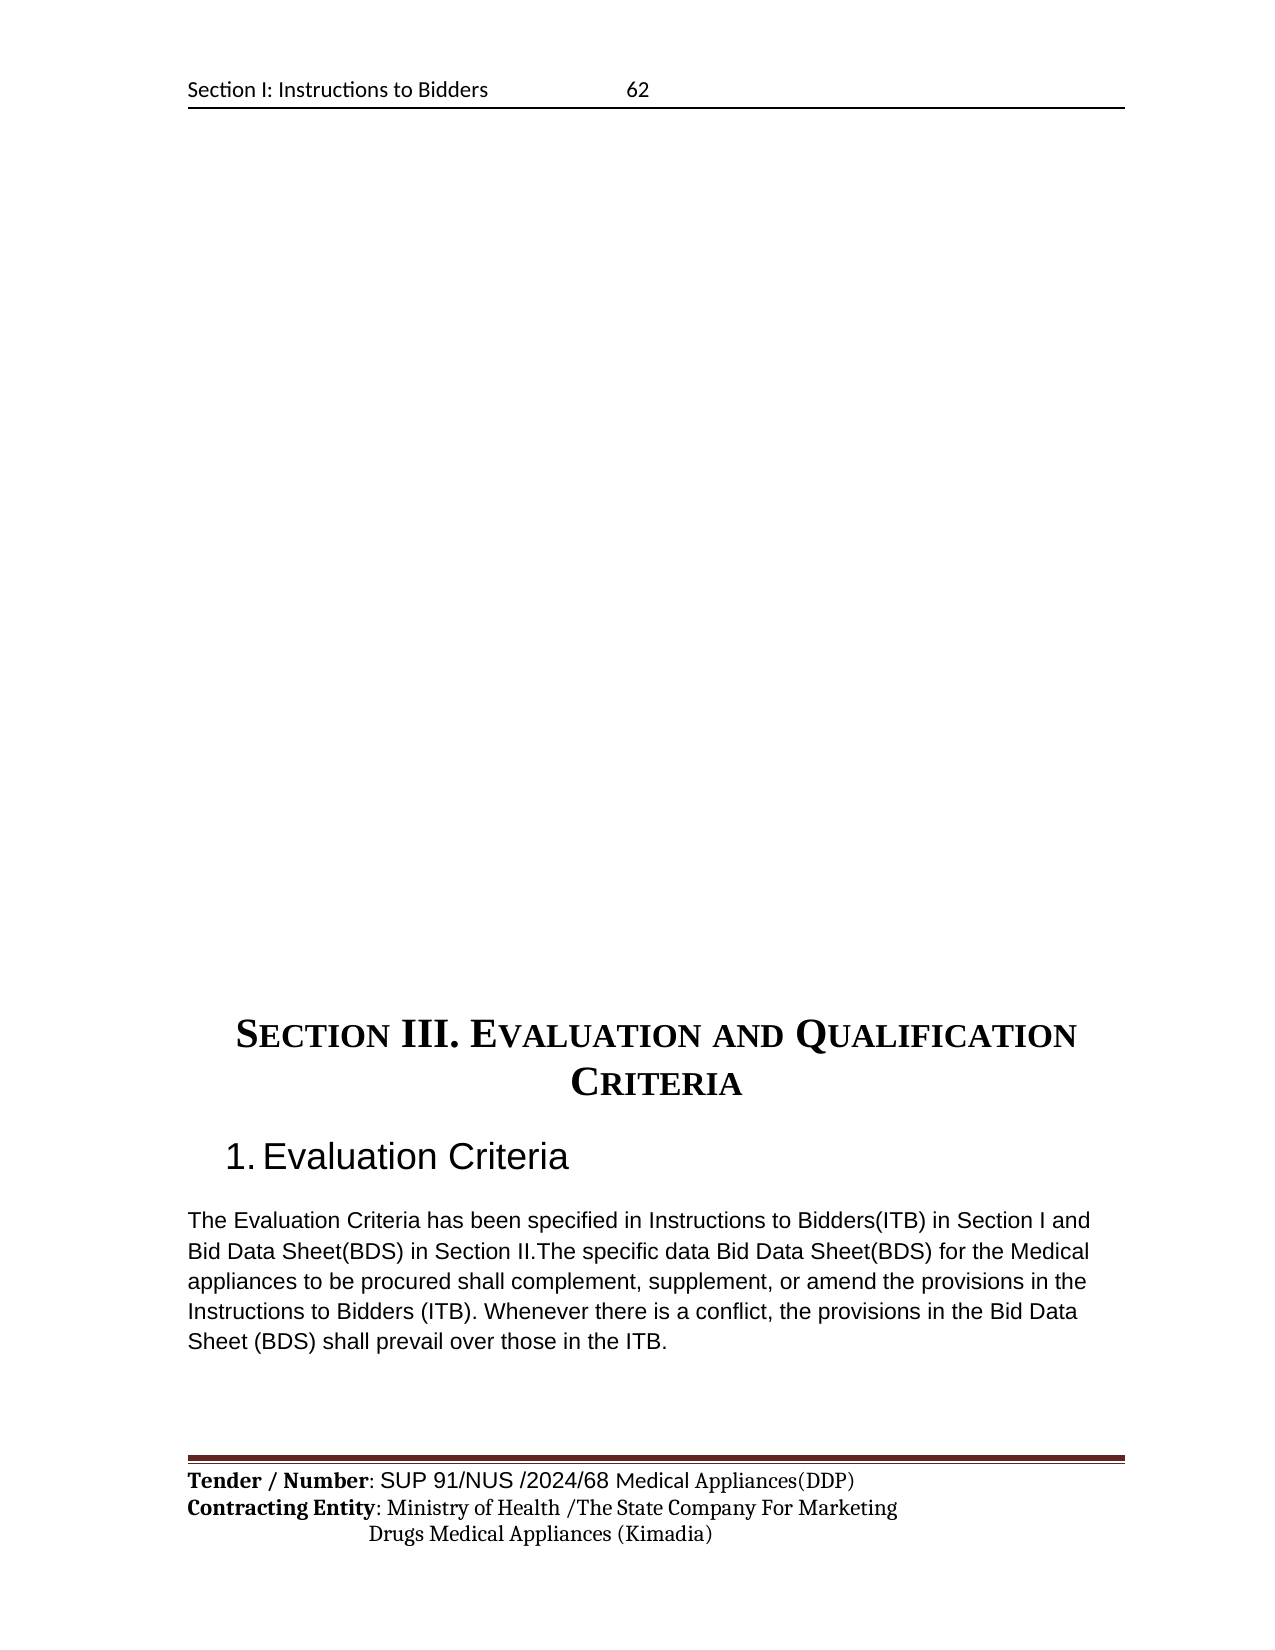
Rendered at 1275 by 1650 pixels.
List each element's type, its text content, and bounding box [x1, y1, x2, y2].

subtitle Section III. Evaluation and Qualification Criteria [187, 1008, 1125, 1104]
text The Evaluation Criteria has been specified in Instructions to Bidders(ITB) in Section I and Bid Data Sheet(BDS) in Section II.The specific data Bid Data Sheet(BDS) for the Medical appliances to be procured shall complement, supplement, or amend the provisions in the Instructions to Bidders (ITB). Whenever there is a conflict, the provisions in the Bid Data Sheet (BDS) shall prevail over those in the ITB. [187, 1207, 1125, 1354]
list Evaluation Criteria [225, 1134, 1125, 1177]
